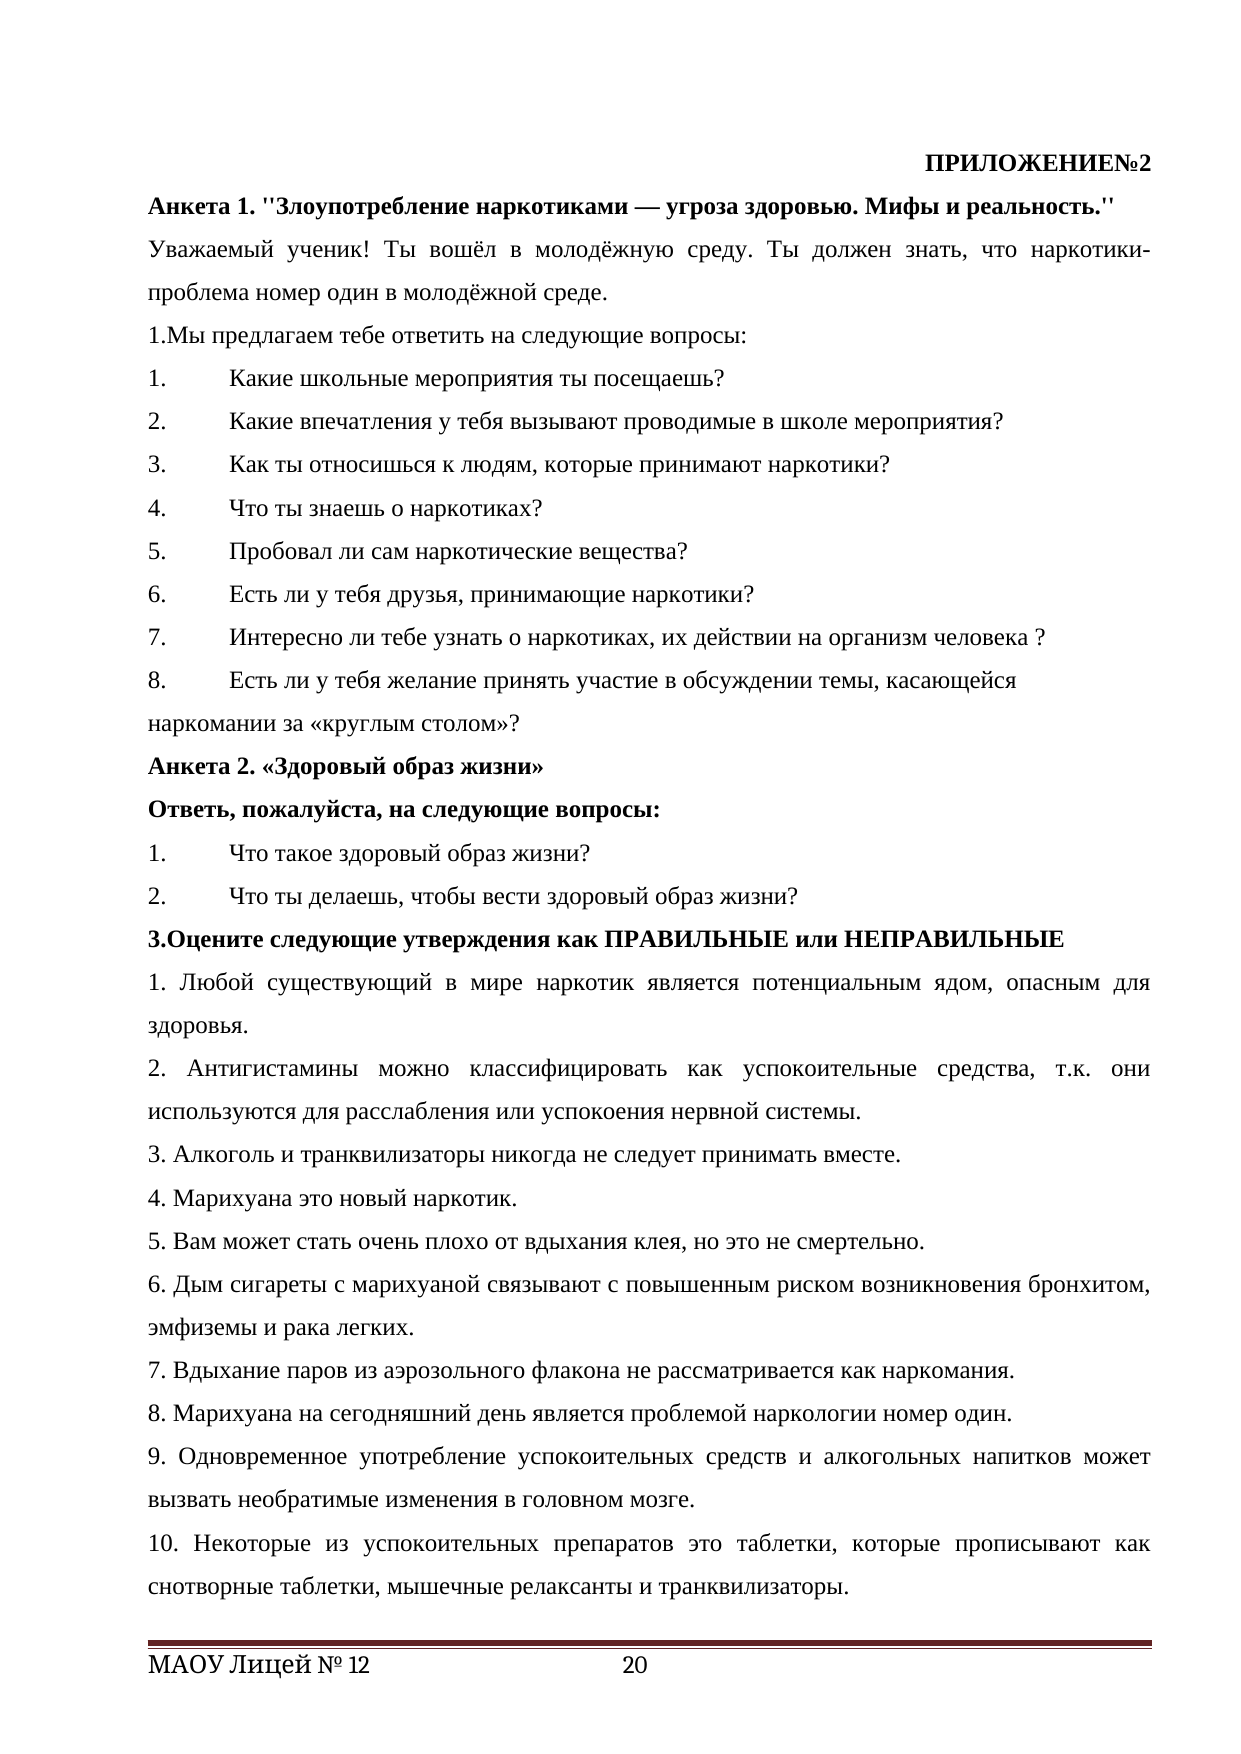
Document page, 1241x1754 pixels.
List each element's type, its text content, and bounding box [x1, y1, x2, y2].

text 1. Любой существующий в мире наркотик является потенциальным ядом, опасным для здоровья. [148, 967, 1152, 1039]
text 5. Вам может стать очень плохо от вдыхания клея, но это не смертельно. [148, 1226, 1152, 1254]
text 9. Одновременное употребление успокоительных средств и алкогольных напитков может вызвать необратимые изменения в головном мозге. [148, 1441, 1152, 1513]
list Какие школьные мероприятия ты посещаешь? [148, 363, 1152, 392]
text Ответь, пожалуйста, на следующие вопросы: [148, 794, 1152, 823]
list Какие впечатления у тебя вызывают проводимые в школе мероприятия? [148, 406, 1152, 435]
text 6. Дым сигареты с марихуаной связывают с повышенным риском возникновения бронхитом, эмфиземы и рака легких. [148, 1269, 1152, 1341]
list Интересно ли тебе узнать о наркотиках, их действии на организм человека ? [148, 622, 1152, 651]
list Что ты знаешь о наркотиках? [148, 493, 1152, 521]
text Анкета 2. «Здоровый образ жизни» [148, 751, 1152, 780]
text 8. Марихуана на сегодняшний день является проблемой наркологии номер один. [148, 1398, 1152, 1427]
list Есть ли у тебя желание принять участие в обсуждении темы, касающейся наркомании за «круглым столом»? [148, 665, 1152, 737]
text Уважаемый ученик! Ты вошёл в молодёжную среду. Ты должен знать, что наркотики- проблема номер один в молодёжной среде. [148, 234, 1152, 306]
text Анкета 1. ''Злоупотребление наркотиками — угроза здоровью. Мифы и реальность.'' [148, 191, 1152, 219]
text 2. Антигистамины можно классифицировать как успокоительные средства, т.к. они используются для расслабления или успокоения нервной системы. [148, 1053, 1152, 1125]
list Что ты делаешь, чтобы вести здоровый образ жизни? [148, 881, 1152, 909]
text 3. Алкоголь и транквилизаторы никогда не следует принимать вместе. [148, 1139, 1152, 1168]
list Есть ли у тебя друзья, принимающие наркотики? [148, 579, 1152, 608]
text 1.Мы предлагаем тебе ответить на следующие вопросы: [148, 320, 1152, 349]
list Пробовал ли сам наркотические вещества? [148, 536, 1152, 564]
list Что такое здоровый образ жизни? [148, 838, 1152, 866]
text 4. Марихуана это новый наркотик. [148, 1183, 1152, 1211]
text 3.Оцените следующие утверждения как ПРАВИЛЬНЫЕ или НЕПРАВИЛЬНЫЕ [148, 924, 1152, 953]
list ПРИЛОЖЕНИЕ№2 [223, 148, 1152, 176]
text 10. Некоторые из успокоительных препаратов это таблетки, которые прописывают как снотворные таблетки, мышечные релаксанты и транквилизаторы. [148, 1528, 1152, 1599]
list Как ты относишься к людям, которые принимают наркотики? [148, 449, 1152, 478]
text 7. Вдыхание паров из аэрозольного флакона не рассматривается как наркомания. [148, 1355, 1152, 1384]
